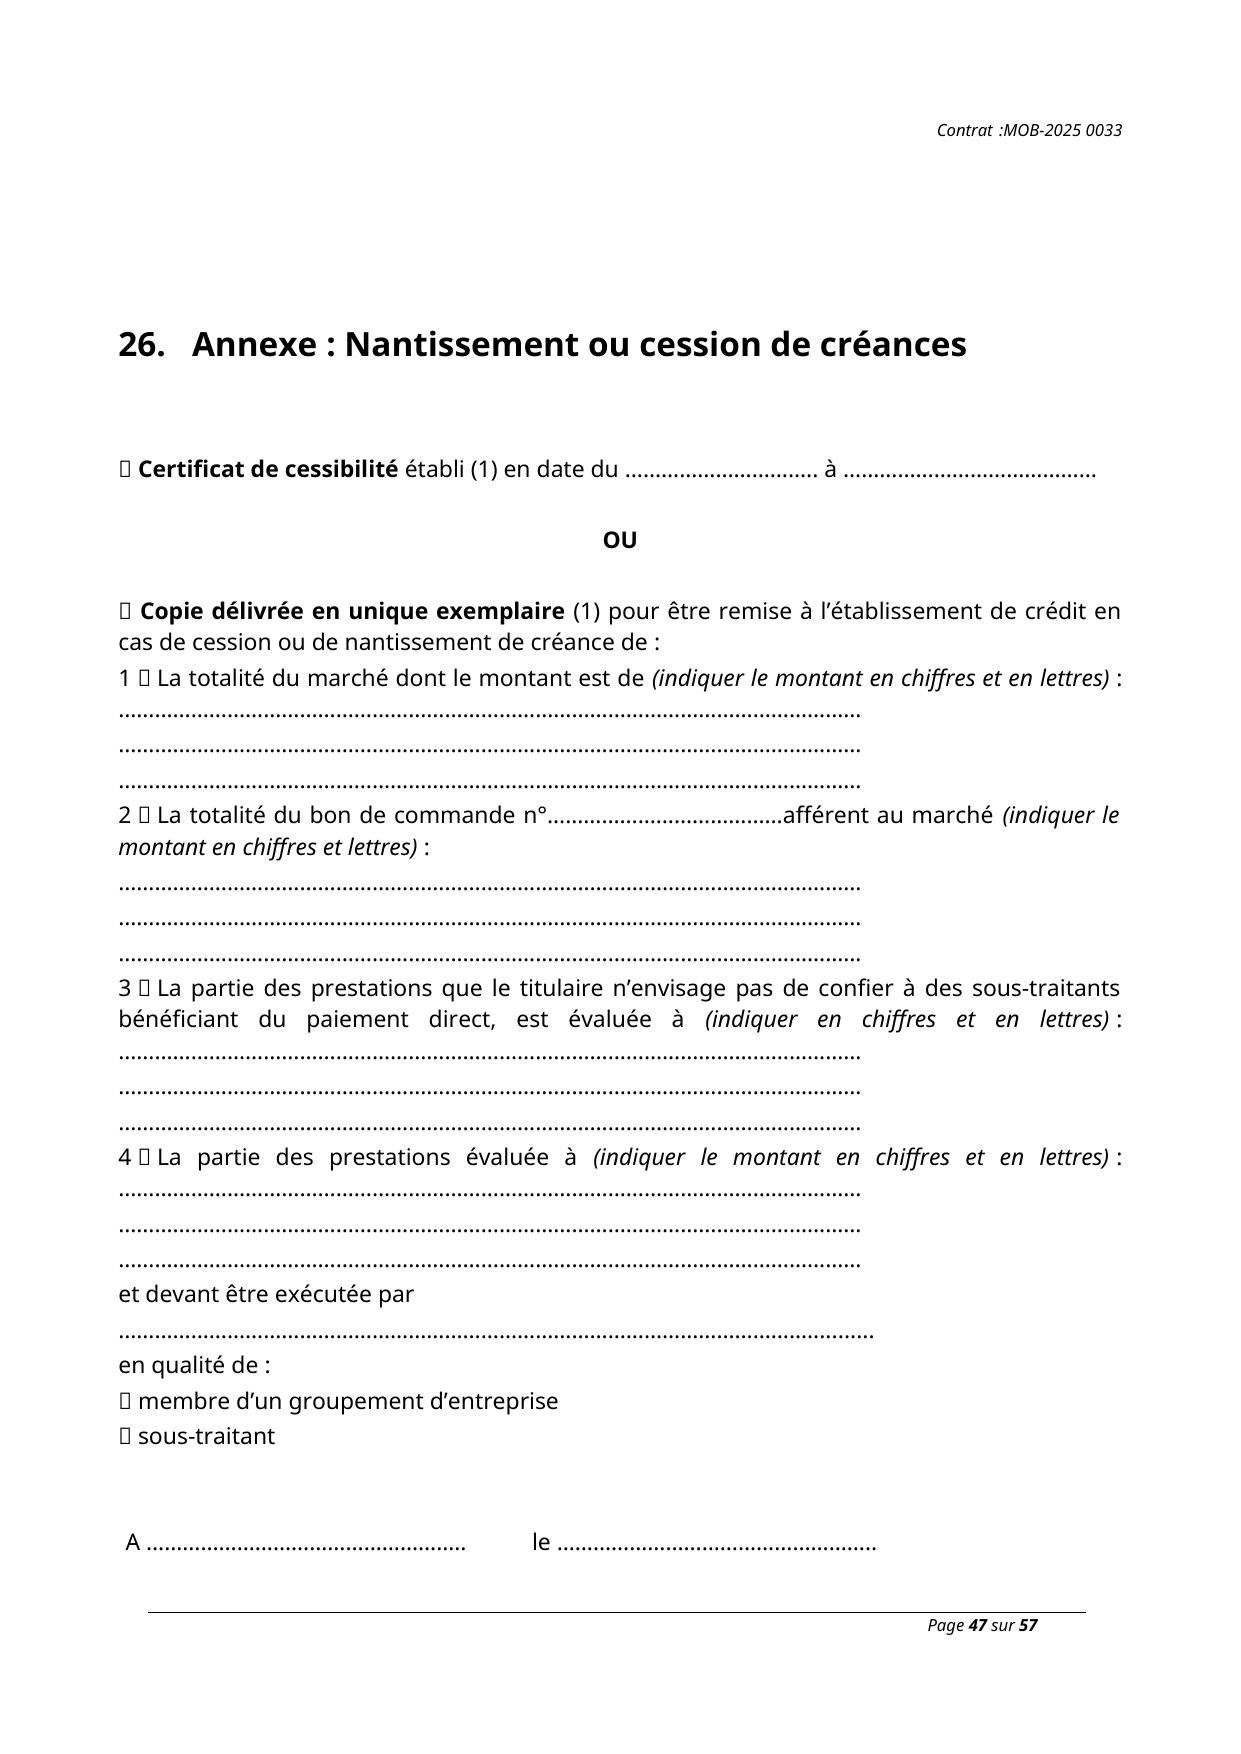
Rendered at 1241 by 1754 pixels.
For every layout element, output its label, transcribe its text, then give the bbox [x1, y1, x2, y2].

text et devant être exécutée par [118, 1278, 1122, 1310]
text …………………………………………………………………………………………………………… [118, 1070, 1122, 1101]
text …………………………………………………………………………………………………………… [118, 1106, 1122, 1137]
text en qualité de : [118, 1349, 1122, 1381]
text …………………………………………………………………………………………………………… [118, 1208, 1122, 1239]
text 4  La partie des prestations évaluée à (indiquer le montant en chiffres et en lettres) : …………………………………………………………………………………………………………… [118, 1141, 1122, 1203]
text …………………………………………………………………………………………………………… [118, 728, 1122, 760]
text …………………………………………………………………………………………………………… [118, 764, 1122, 795]
text …………………………………………………………………………………………………………… [118, 866, 1122, 897]
text  Certificat de cessibilité établi (1) en date du ………………………….. à …………………………………… [118, 453, 1122, 485]
text …………………………………………………………………………………………………………… [118, 901, 1122, 933]
text 3  La partie des prestations que le titulaire n’envisage pas de confier à des sous-traitants bénéficiant du paiement direct, est évaluée à (indiquer en chiffres et en lettres) : …………………………………………………………………………………………………………… [118, 972, 1122, 1066]
text …………………………………………………………………………………………………………… [118, 937, 1122, 968]
text  Copie délivrée en unique exemplaire (1) pour être remise à l’établissement de crédit en cas de cession ou de nantissement de créance de : [118, 595, 1122, 658]
text ……………………………………………………………………………………………………........... [118, 1314, 1122, 1345]
text …………………………………………………………………………………………………………… [118, 1243, 1122, 1274]
text 2  La totalité du bon de commande n°…………………………………afférent au marché (indiquer le montant en chiffres et lettres) : [118, 799, 1122, 862]
table_header A …………………………………………….. le …………………………………………….. [118, 1522, 1078, 1558]
text  membre d’un groupement d’entreprise [118, 1385, 1122, 1416]
text OU [118, 524, 1122, 556]
text 1  La totalité du marché dont le montant est de (indiquer le montant en chiffres et en lettres) : …………………………………………………………………………………………………………… [118, 662, 1122, 724]
text Annexe : Nantissement ou cession de créances [118, 321, 1122, 366]
text  sous-traitant [118, 1420, 1122, 1451]
